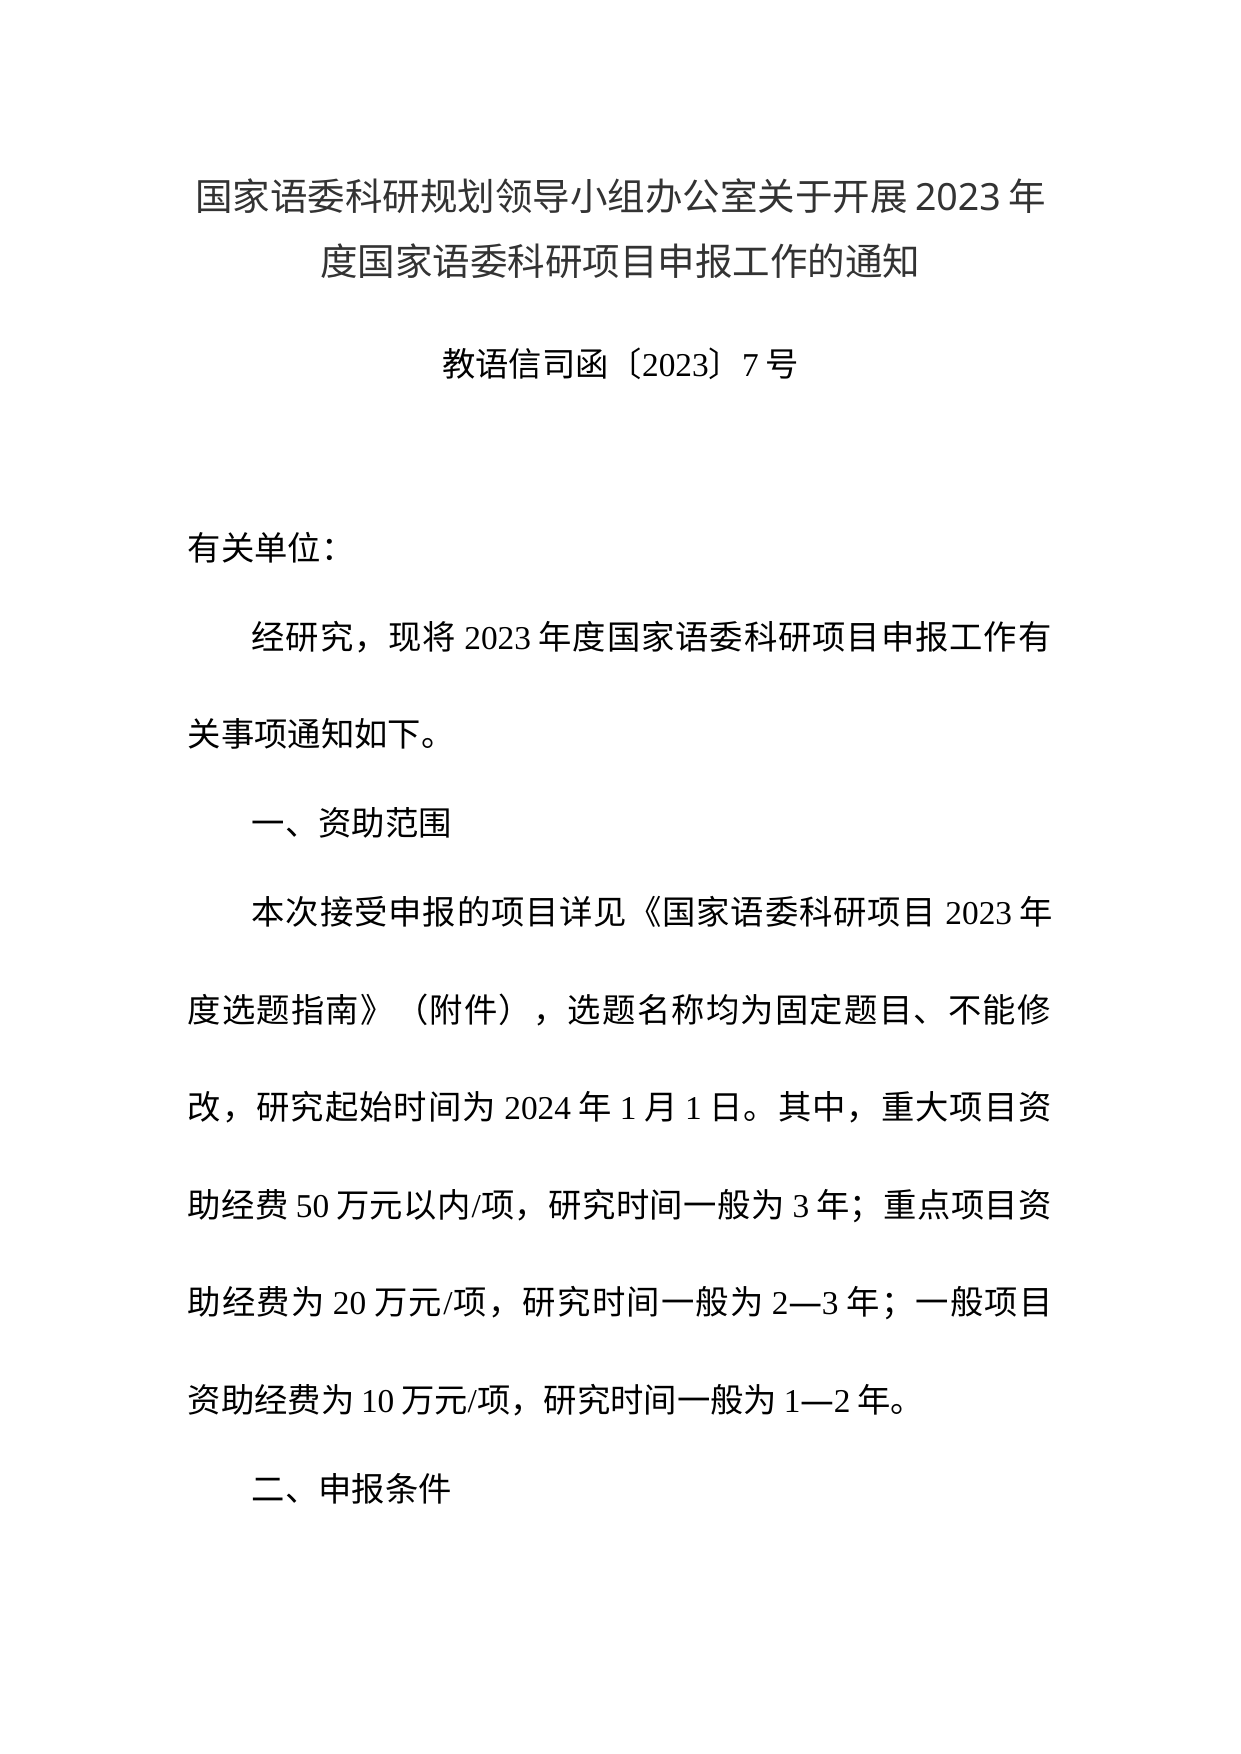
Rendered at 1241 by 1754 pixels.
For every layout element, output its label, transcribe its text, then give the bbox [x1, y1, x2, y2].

text 国家语委科研规划领导小组办公室关于开展2023年度国家语委科研项目申报工作的通知 [187, 162, 1053, 292]
text 本次接受申报的项目详见《国家语委科研项目2023年度选题指南》（附件），选题名称均为固定题目、不能修改，研究起始时间为2024年1月1日。其中，重大项目资助经费50万元以内/项，研究时间一般为3年；重点项目资助经费为20万元/项，研究时间一般为2—3年；一般项目资助经费为10万元/项，研究时间一般为1—2年。 [187, 878, 1053, 1430]
text 经研究，现将2023年度国家语委科研项目申报工作有关事项通知如下。 [187, 602, 1053, 765]
text 一、资助范围 [187, 789, 1053, 854]
text 有关单位： [187, 513, 1053, 578]
text 教语信司函〔2023〕7号 [187, 337, 1053, 386]
text 二、申报条件 [187, 1454, 1053, 1519]
